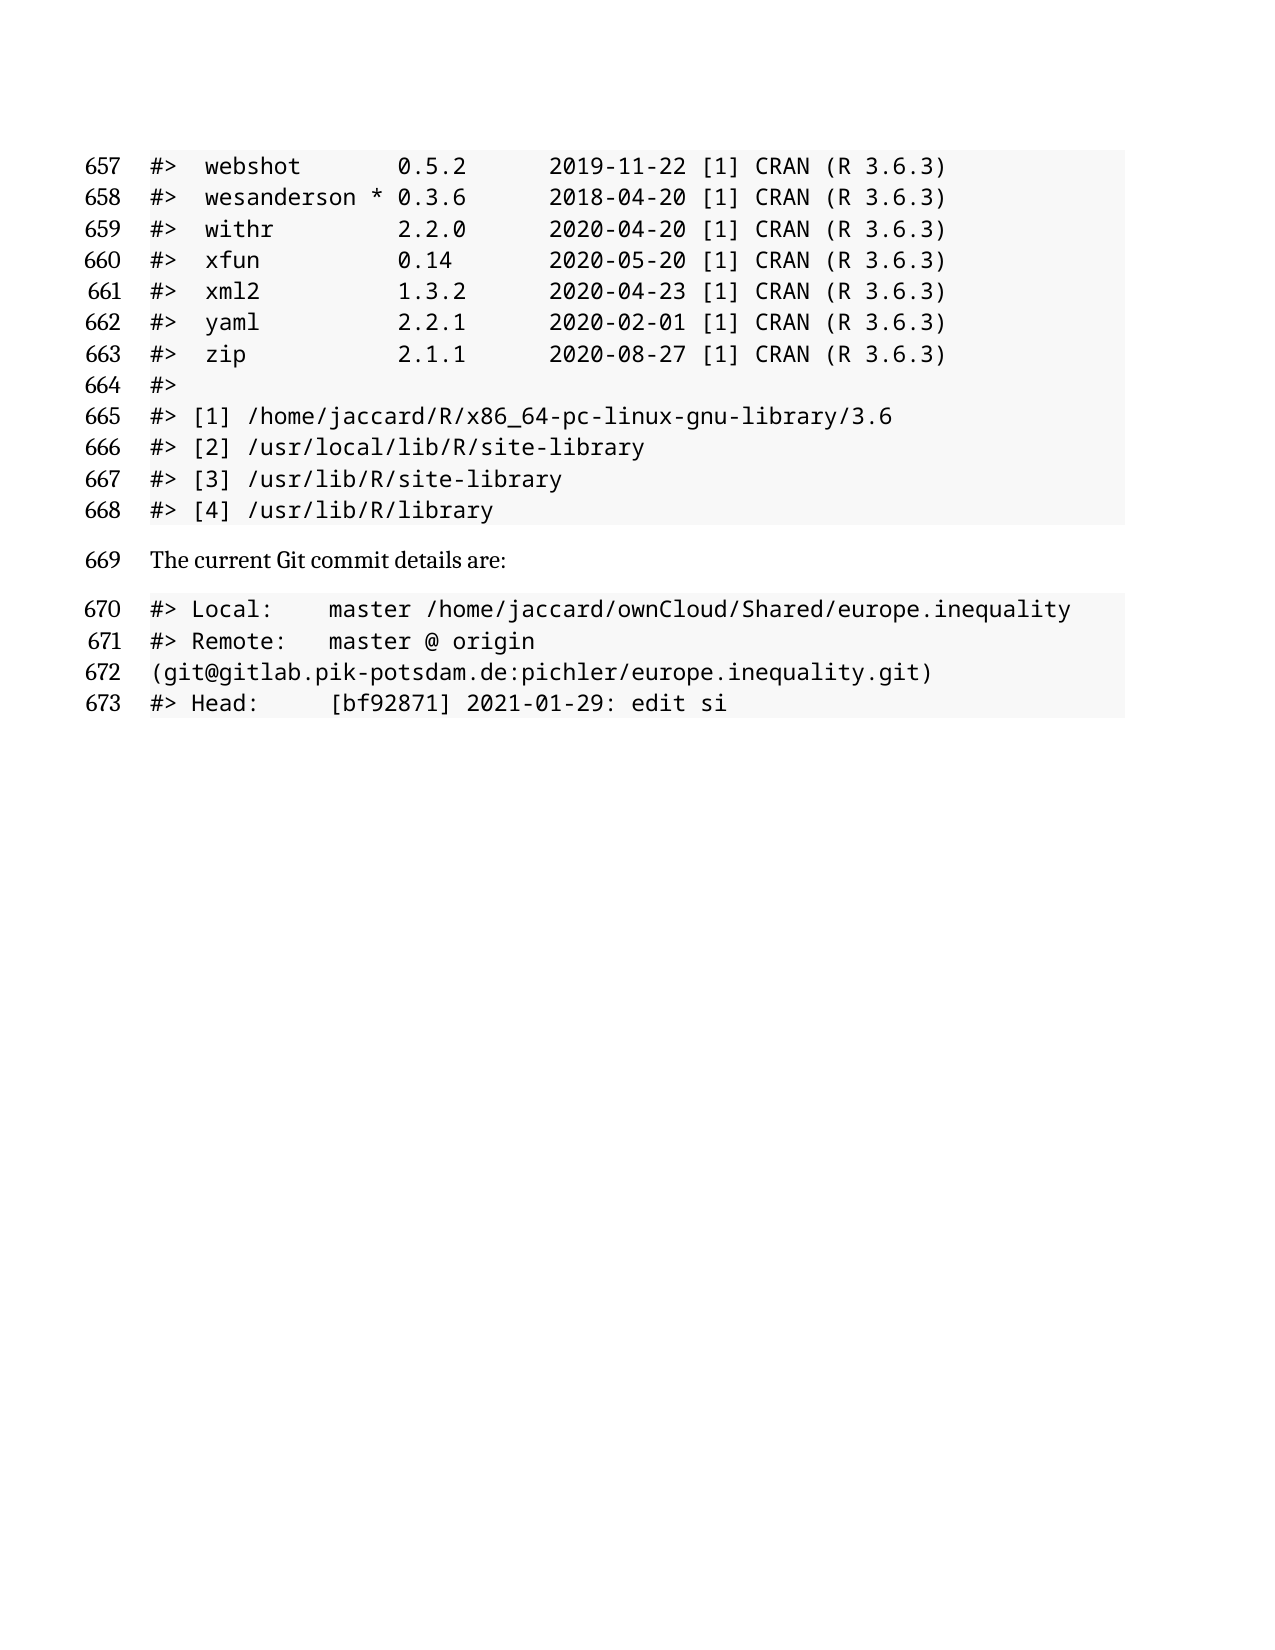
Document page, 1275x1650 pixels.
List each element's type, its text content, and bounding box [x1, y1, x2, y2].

text #> Local: master /home/jaccard/ownCloud/Shared/europe.inequality #> Remote: master @ origin (git@gitlab.pik-potsdam.de:pichler/europe.inequality.git) #> Head: [bf92871] 2021-01-29: edit si [150, 593, 1125, 718]
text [150, 150, 1125, 525]
text The current Git commit details are: [150, 546, 1125, 574]
